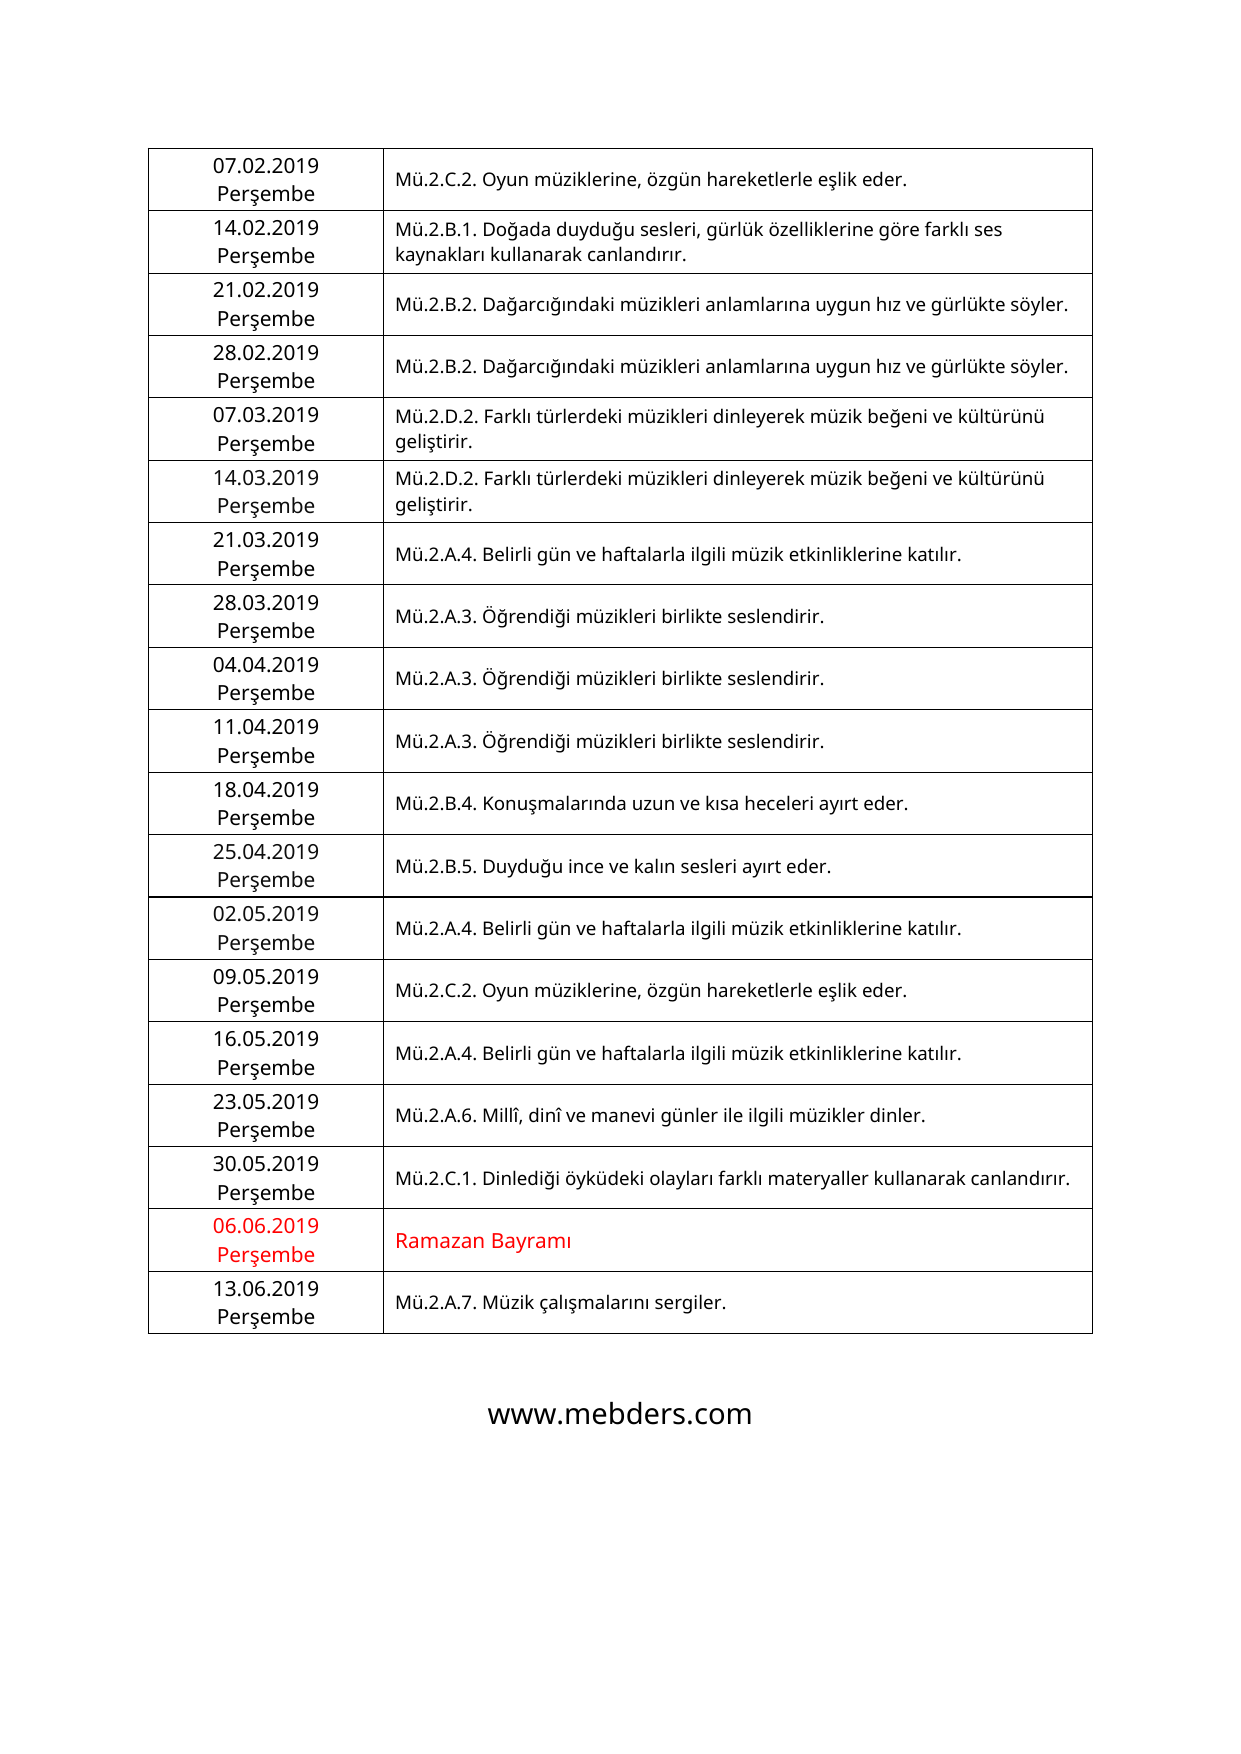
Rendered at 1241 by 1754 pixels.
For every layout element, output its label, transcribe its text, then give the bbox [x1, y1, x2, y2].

text www.mebders.com [148, 1394, 1093, 1433]
table_cell Mü.2.D.2. Farklı türlerdeki müzikleri dinleyerek müzik beğeni ve kültürünü geliştirir. [384, 461, 1092, 522]
table_cell Mü.2.A.4. Belirli gün ve haftalarla ilgili müzik etkinliklerine katılır. [384, 1022, 1092, 1083]
table_cell 07.02.2019 Perşembe [149, 149, 383, 210]
table_cell Mü.2.A.6. Millî, dinî ve manevi günler ile ilgili müzikler dinler. [384, 1085, 1092, 1146]
table_cell Mü.2.C.1. Dinlediği öyküdeki olayları farklı materyaller kullanarak canlandırır. [384, 1147, 1092, 1208]
table_cell 13.06.2019 Perşembe [149, 1272, 383, 1333]
table_cell Mü.2.A.3. Öğrendiği müzikleri birlikte seslendirir. [384, 585, 1092, 647]
table_cell 21.03.2019 Perşembe [149, 523, 383, 584]
table_cell 14.03.2019 Perşembe [149, 461, 383, 522]
table_cell Mü.2.B.5. Duyduğu ince ve kalın sesleri ayırt eder. [384, 835, 1092, 896]
table_cell 30.05.2019 Perşembe [149, 1147, 383, 1208]
table_cell 04.04.2019 Perşembe [149, 648, 383, 709]
table_cell 16.05.2019 Perşembe [149, 1022, 383, 1083]
table_cell Mü.2.A.7. Müzik çalışmalarını sergiler. [384, 1272, 1092, 1333]
table_cell Ramazan Bayramı [384, 1209, 1092, 1271]
table_cell 25.04.2019 Perşembe [149, 835, 383, 896]
table_cell Mü.2.B.2. Dağarcığındaki müzikleri anlamlarına uygun hız ve gürlükte söyler. [384, 274, 1092, 335]
table_cell 28.03.2019 Perşembe [149, 585, 383, 647]
table_cell Mü.2.A.3. Öğrendiği müzikleri birlikte seslendirir. [384, 648, 1092, 709]
table_cell 28.02.2019 Perşembe [149, 336, 383, 397]
table_cell Mü.2.A.4. Belirli gün ve haftalarla ilgili müzik etkinliklerine katılır. [384, 523, 1092, 584]
table_cell Mü.2.D.2. Farklı türlerdeki müzikleri dinleyerek müzik beğeni ve kültürünü geliştirir. [384, 398, 1092, 459]
table_cell Mü.2.A.4. Belirli gün ve haftalarla ilgili müzik etkinliklerine katılır. [384, 898, 1092, 959]
table_cell Mü.2.C.2. Oyun müziklerine, özgün hareketlerle eşlik eder. [384, 960, 1092, 1021]
table_cell Mü.2.C.2. Oyun müziklerine, özgün hareketlerle eşlik eder. [384, 149, 1092, 210]
table_cell 06.06.2019 Perşembe [149, 1209, 383, 1271]
table_cell Mü.2.A.3. Öğrendiği müzikleri birlikte seslendirir. [384, 710, 1092, 772]
table_cell 02.05.2019 Perşembe [149, 898, 383, 959]
table_cell Mü.2.B.1. Doğada duyduğu sesleri, gürlük özelliklerine göre farklı ses kaynakları kullanarak canlandırır. [384, 211, 1092, 272]
table_cell 11.04.2019 Perşembe [149, 710, 383, 772]
table_cell 07.03.2019 Perşembe [149, 398, 383, 459]
table_cell 18.04.2019 Perşembe [149, 773, 383, 834]
table_cell 09.05.2019 Perşembe [149, 960, 383, 1021]
table_cell 21.02.2019 Perşembe [149, 274, 383, 335]
table_cell Mü.2.B.4. Konuşmalarında uzun ve kısa heceleri ayırt eder. [384, 773, 1092, 834]
table_cell 14.02.2019 Perşembe [149, 211, 383, 272]
table_cell 23.05.2019 Perşembe [149, 1085, 383, 1146]
table_cell Mü.2.B.2. Dağarcığındaki müzikleri anlamlarına uygun hız ve gürlükte söyler. [384, 336, 1092, 397]
